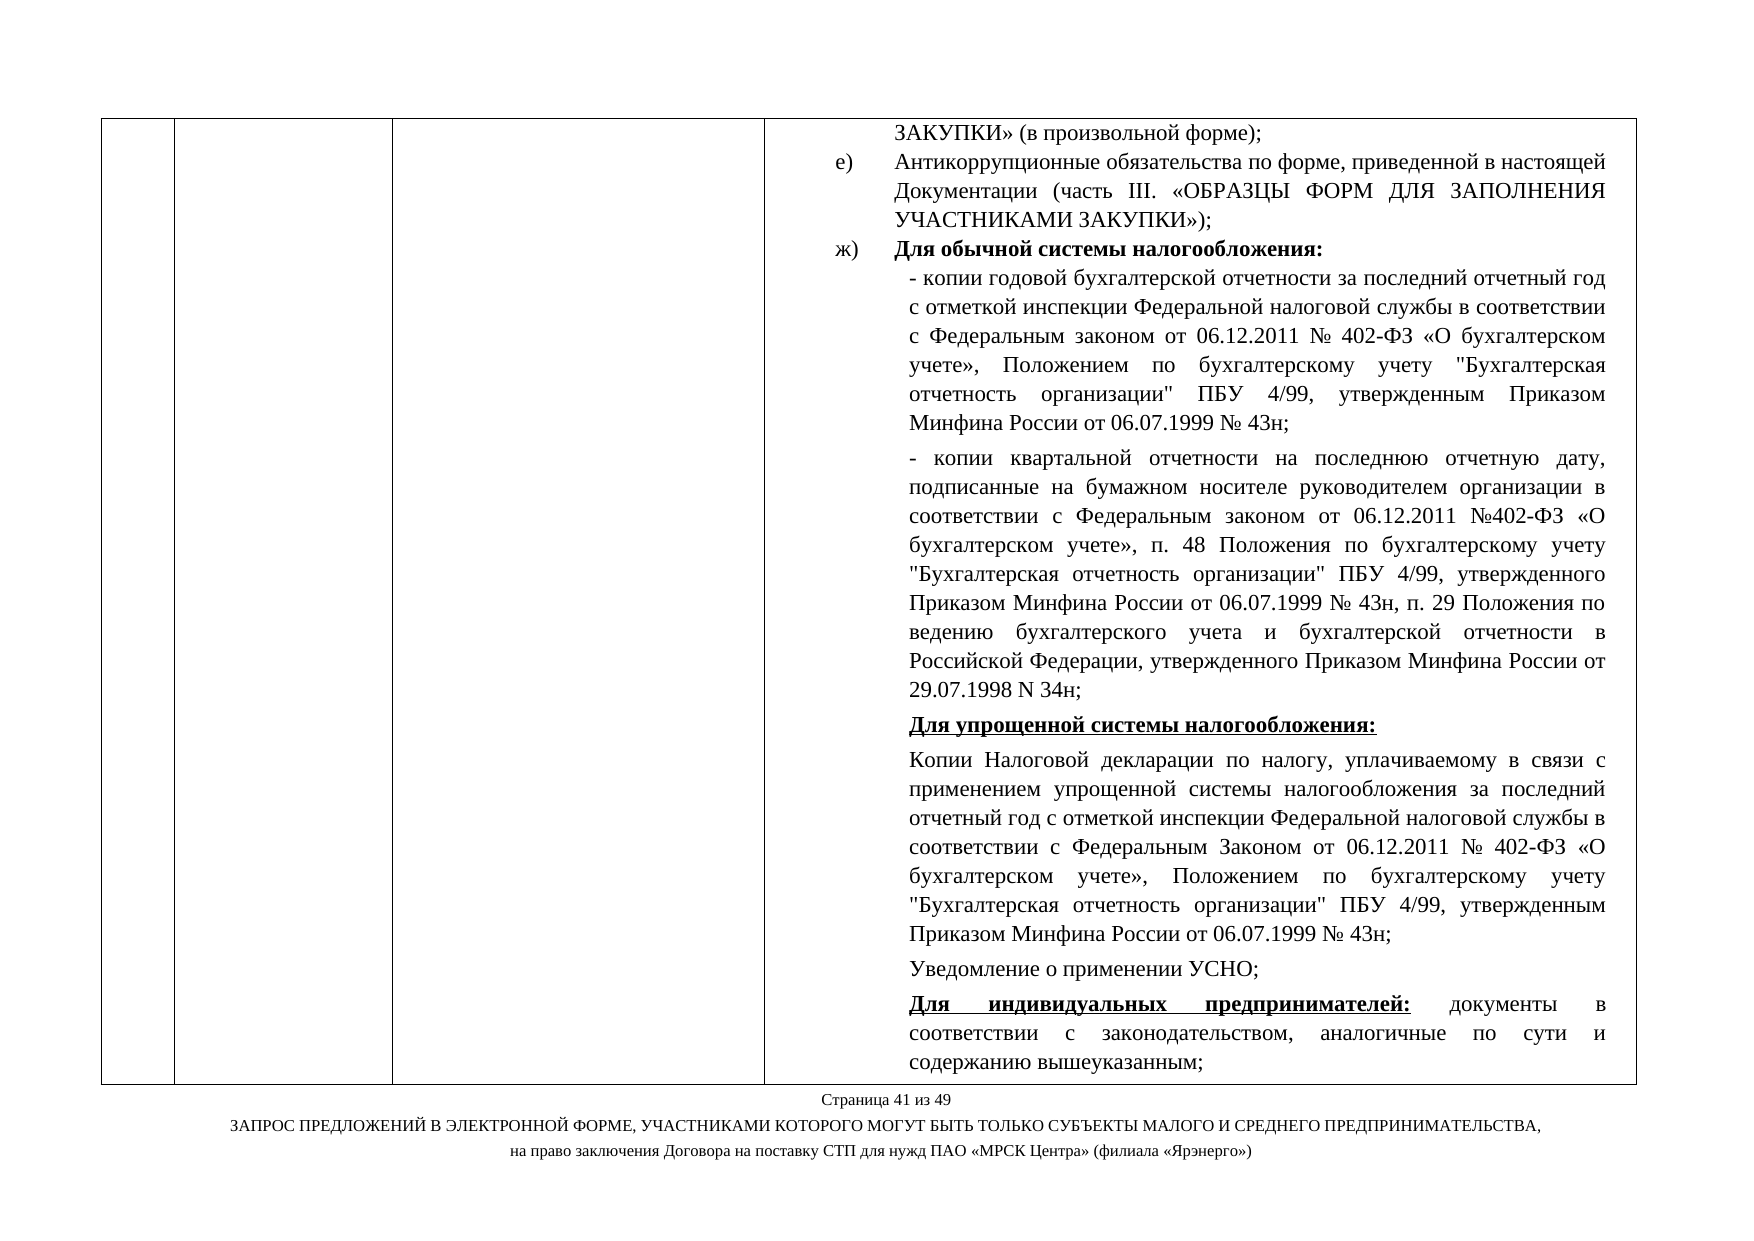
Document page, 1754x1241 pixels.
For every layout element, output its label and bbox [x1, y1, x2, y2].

table_cell [102, 119, 174, 1083]
table_cell [765, 119, 1636, 1083]
table_cell [393, 119, 764, 1083]
table_cell [175, 119, 392, 1083]
